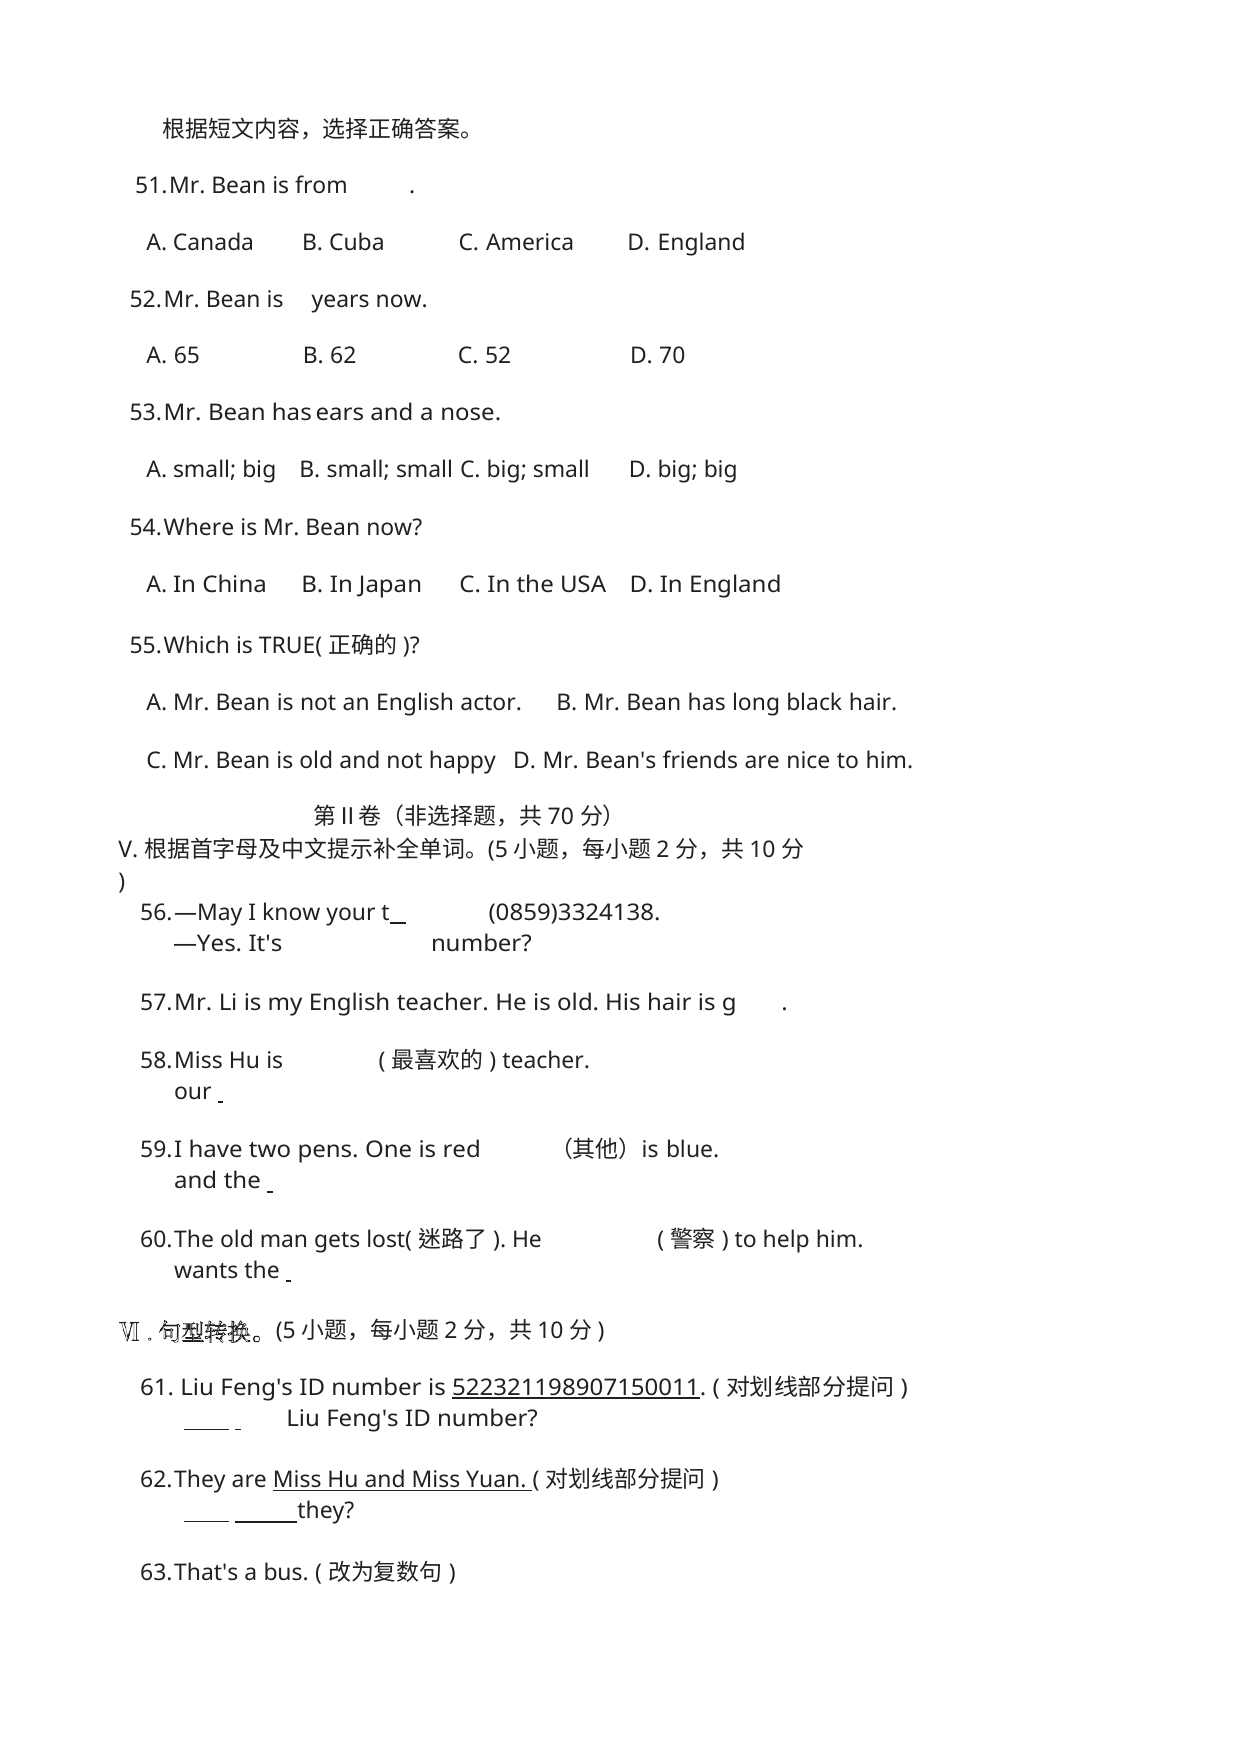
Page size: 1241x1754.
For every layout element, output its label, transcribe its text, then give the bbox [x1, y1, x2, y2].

list Miss Hu is our [140, 1044, 316, 1106]
list I have two pens. One is red and the [140, 1133, 499, 1196]
list Canada B. Cuba C. America D. England [146, 226, 1065, 257]
text they? [234, 1494, 1065, 1526]
list That's a bus. ( 改为复数句 ) [140, 1556, 1065, 1587]
text 61. Liu Feng's ID number is 522321198907150011. ( 对划线部分提问 ) [140, 1371, 1065, 1402]
text A. 65 B. 62 C. 52 D. 70 [146, 339, 1065, 371]
list Where is Mr. Bean now? [129, 511, 1065, 542]
text number? [431, 927, 1065, 958]
list Mr. Bean has ears and a nose. [129, 396, 1065, 427]
list small; big B. small; small C. big; small D. big; big [146, 453, 1065, 484]
list They are Miss Hu and Miss Yuan. ( 对划线部分提问 ) [140, 1463, 1065, 1494]
text ( 警察 ) to help him. [657, 1223, 1065, 1254]
text V. 根据首字母及中文提示补全单词。(5 小题，每小题 2 分，共 10 分 ) [118, 831, 810, 896]
list The old man gets lost( 迷路了 ). He wants the [140, 1223, 594, 1285]
text 根据短文内容，选择正确答案。 [162, 110, 1065, 144]
text (5 小题，每小题 2 分，共 10 分 ) [106, 1312, 606, 1345]
list —May I know your t [140, 896, 418, 927]
text 第Ⅱ卷（非选择题，共 70 分） [118, 798, 810, 831]
list Which is TRUE( 正确的 )? [129, 629, 1065, 660]
text ( 最喜欢的 ) teacher. [378, 1044, 1065, 1075]
list In China B. In Japan C. In the USA D. In England [146, 568, 1065, 599]
text C. Mr. Bean is old and not happy D. Mr. Bean's friends are nice to him. [146, 744, 1065, 775]
list Mr. Bean is not an English actor. B. Mr. Bean has long black hair. [146, 686, 1065, 717]
text —Yes. It's (0859)3324138. [488, 896, 1065, 927]
list Mr. Bean is years now. [129, 283, 1065, 314]
text Liu Feng's ID number? [235, 1402, 1065, 1433]
text —Yes. It's (0859)3324138. [173, 927, 418, 958]
list Mr. Li is my English teacher. He is old. His hair is g . [140, 985, 1065, 1017]
list Mr. Bean is from . [135, 169, 1065, 200]
text （其他）is blue. [550, 1133, 1065, 1164]
